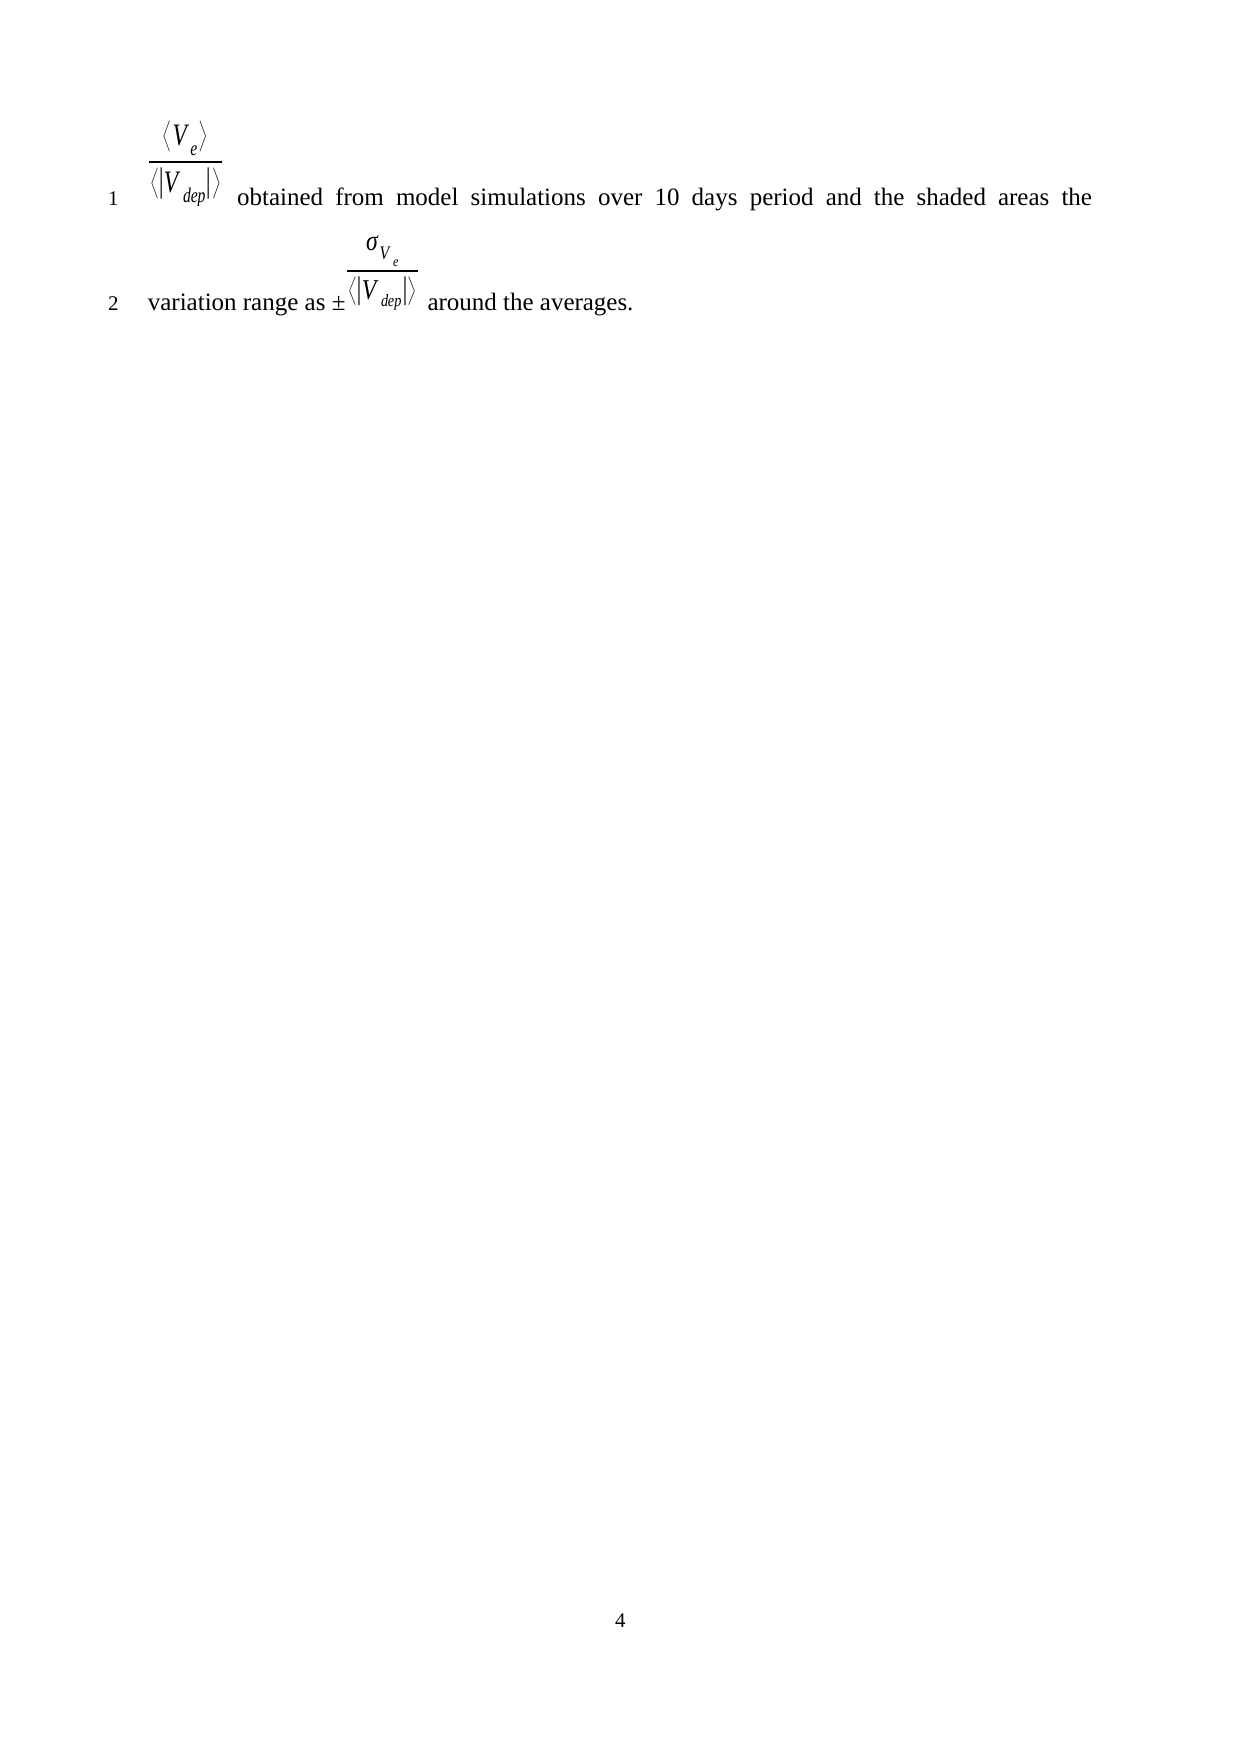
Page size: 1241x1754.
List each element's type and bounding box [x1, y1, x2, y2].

text [148, 118, 1092, 316]
